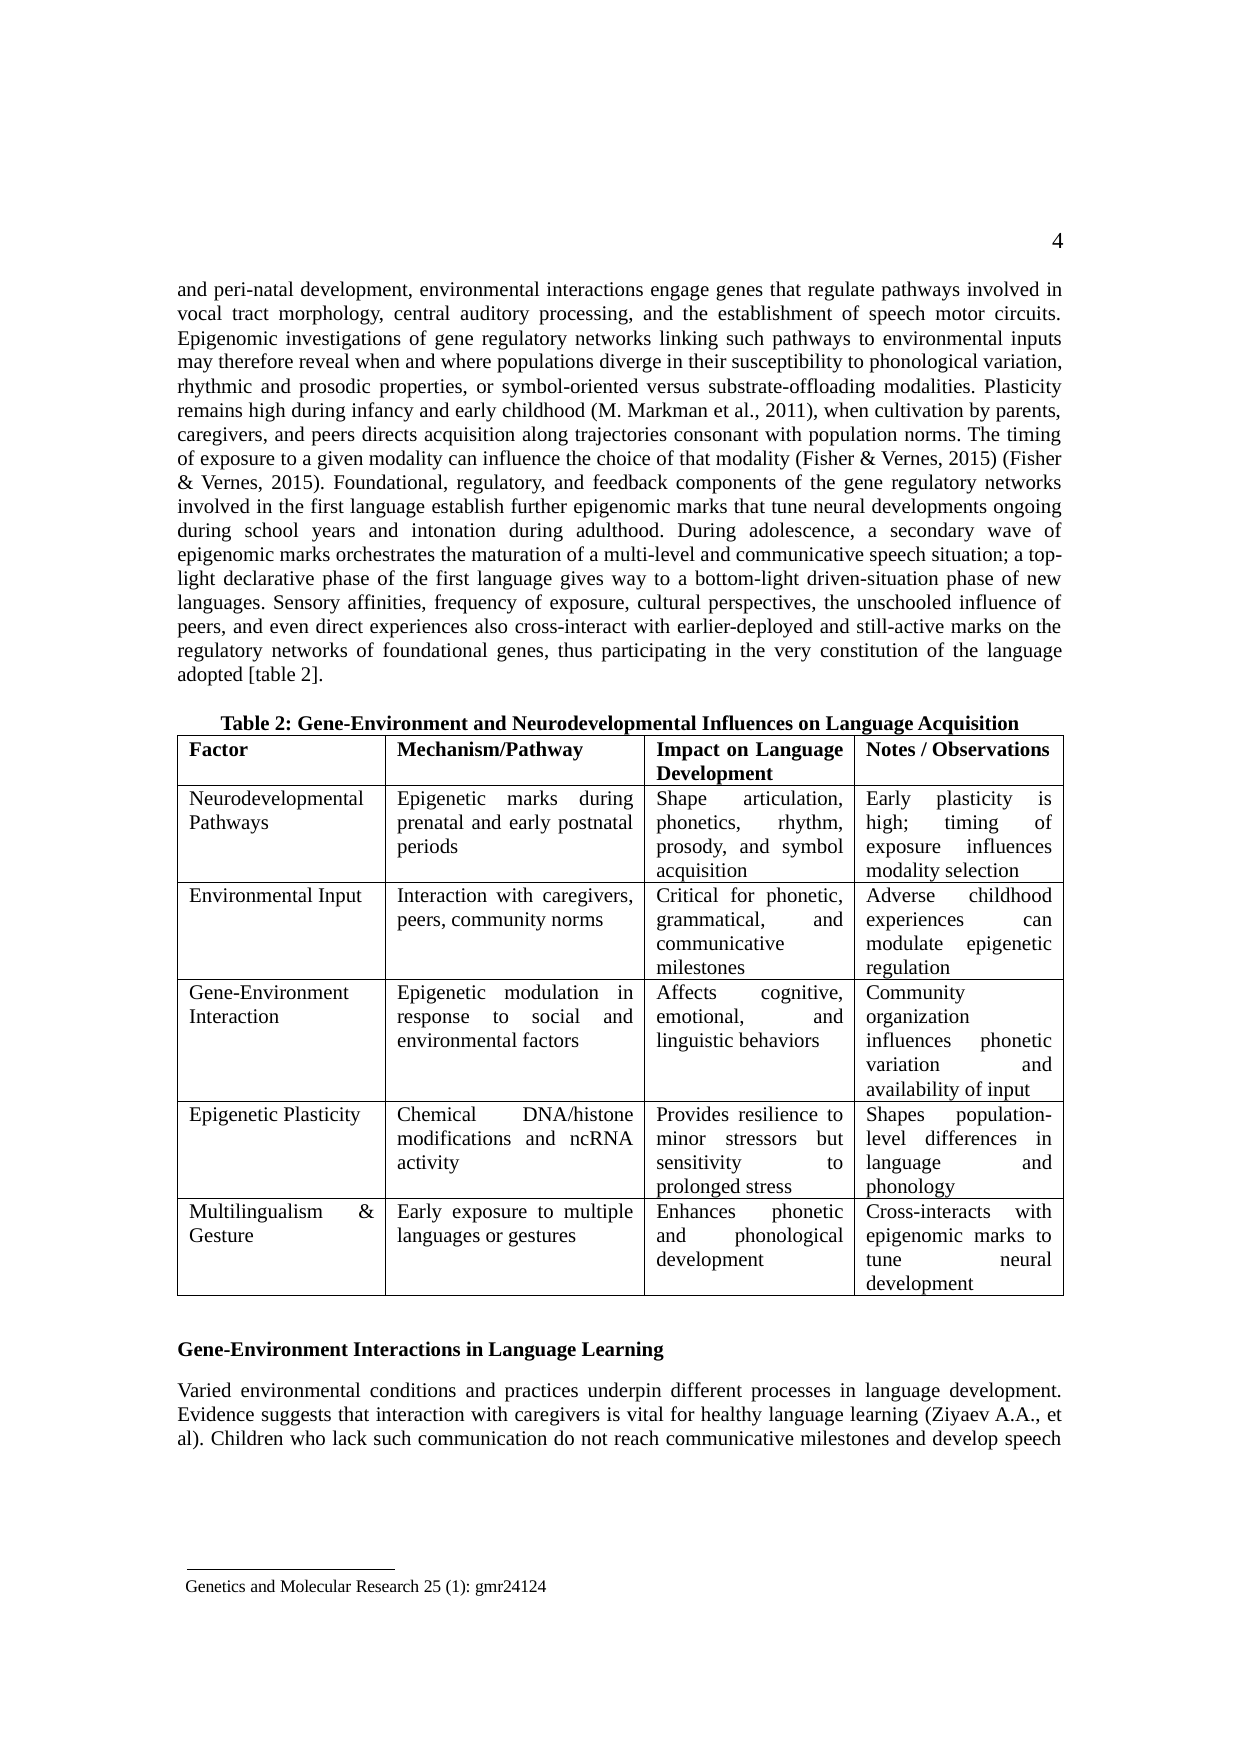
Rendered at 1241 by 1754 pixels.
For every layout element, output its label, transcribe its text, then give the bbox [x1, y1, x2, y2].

table_cell Cross-interacts with epigenomic marks to tune neural development [855, 1199, 1063, 1295]
table_header Factor [178, 736, 385, 784]
table_cell Multilingualism & Gesture [178, 1199, 385, 1295]
table_cell Early plasticity is high; timing of exposure influences modality selection [855, 786, 1063, 882]
table_cell Epigenetic Plasticity [178, 1102, 385, 1198]
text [177, 277, 1063, 686]
text Gene-Environment Interactions in Language Learning [177, 1337, 1063, 1361]
table_cell Affects cognitive, emotional, and linguistic behaviors [645, 980, 854, 1101]
table_cell Community organization influences phonetic variation and availability of input [855, 980, 1063, 1101]
table_cell Chemical DNA/histone modifications and ncRNA activity [386, 1102, 644, 1198]
table_cell Enhances phonetic and phonological development [645, 1199, 854, 1295]
table_cell Provides resilience to minor stressors but sensitivity to prolonged stress [645, 1102, 854, 1198]
table_cell Environmental Input [178, 883, 385, 979]
table_cell Interaction with caregivers, peers, community norms [386, 883, 644, 979]
table_cell Gene-Environment Interaction [178, 980, 385, 1101]
table_cell Early exposure to multiple languages or gestures [386, 1199, 644, 1295]
table_cell Adverse childhood experiences can modulate epigenetic regulation [855, 883, 1063, 979]
table_header Impact on Language Development [645, 736, 854, 784]
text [177, 1378, 1063, 1450]
table_cell Epigenetic modulation in response to social and environmental factors [386, 980, 644, 1101]
table_cell Epigenetic marks during prenatal and early postnatal periods [386, 786, 644, 882]
table_cell Neurodevelopmental Pathways [178, 786, 385, 882]
text Table 2: Gene-Environment and Neurodevelopmental Influences on Language Acquisition [177, 711, 1063, 735]
table_cell Critical for phonetic, grammatical, and communicative milestones [645, 883, 854, 979]
table_header Mechanism/Pathway [386, 736, 644, 784]
table_cell Shapes population-level differences in language and phonology [855, 1102, 1063, 1198]
table_cell Shape articulation, phonetics, rhythm, prosody, and symbol acquisition [645, 786, 854, 882]
table_header Notes / Observations [855, 736, 1063, 784]
